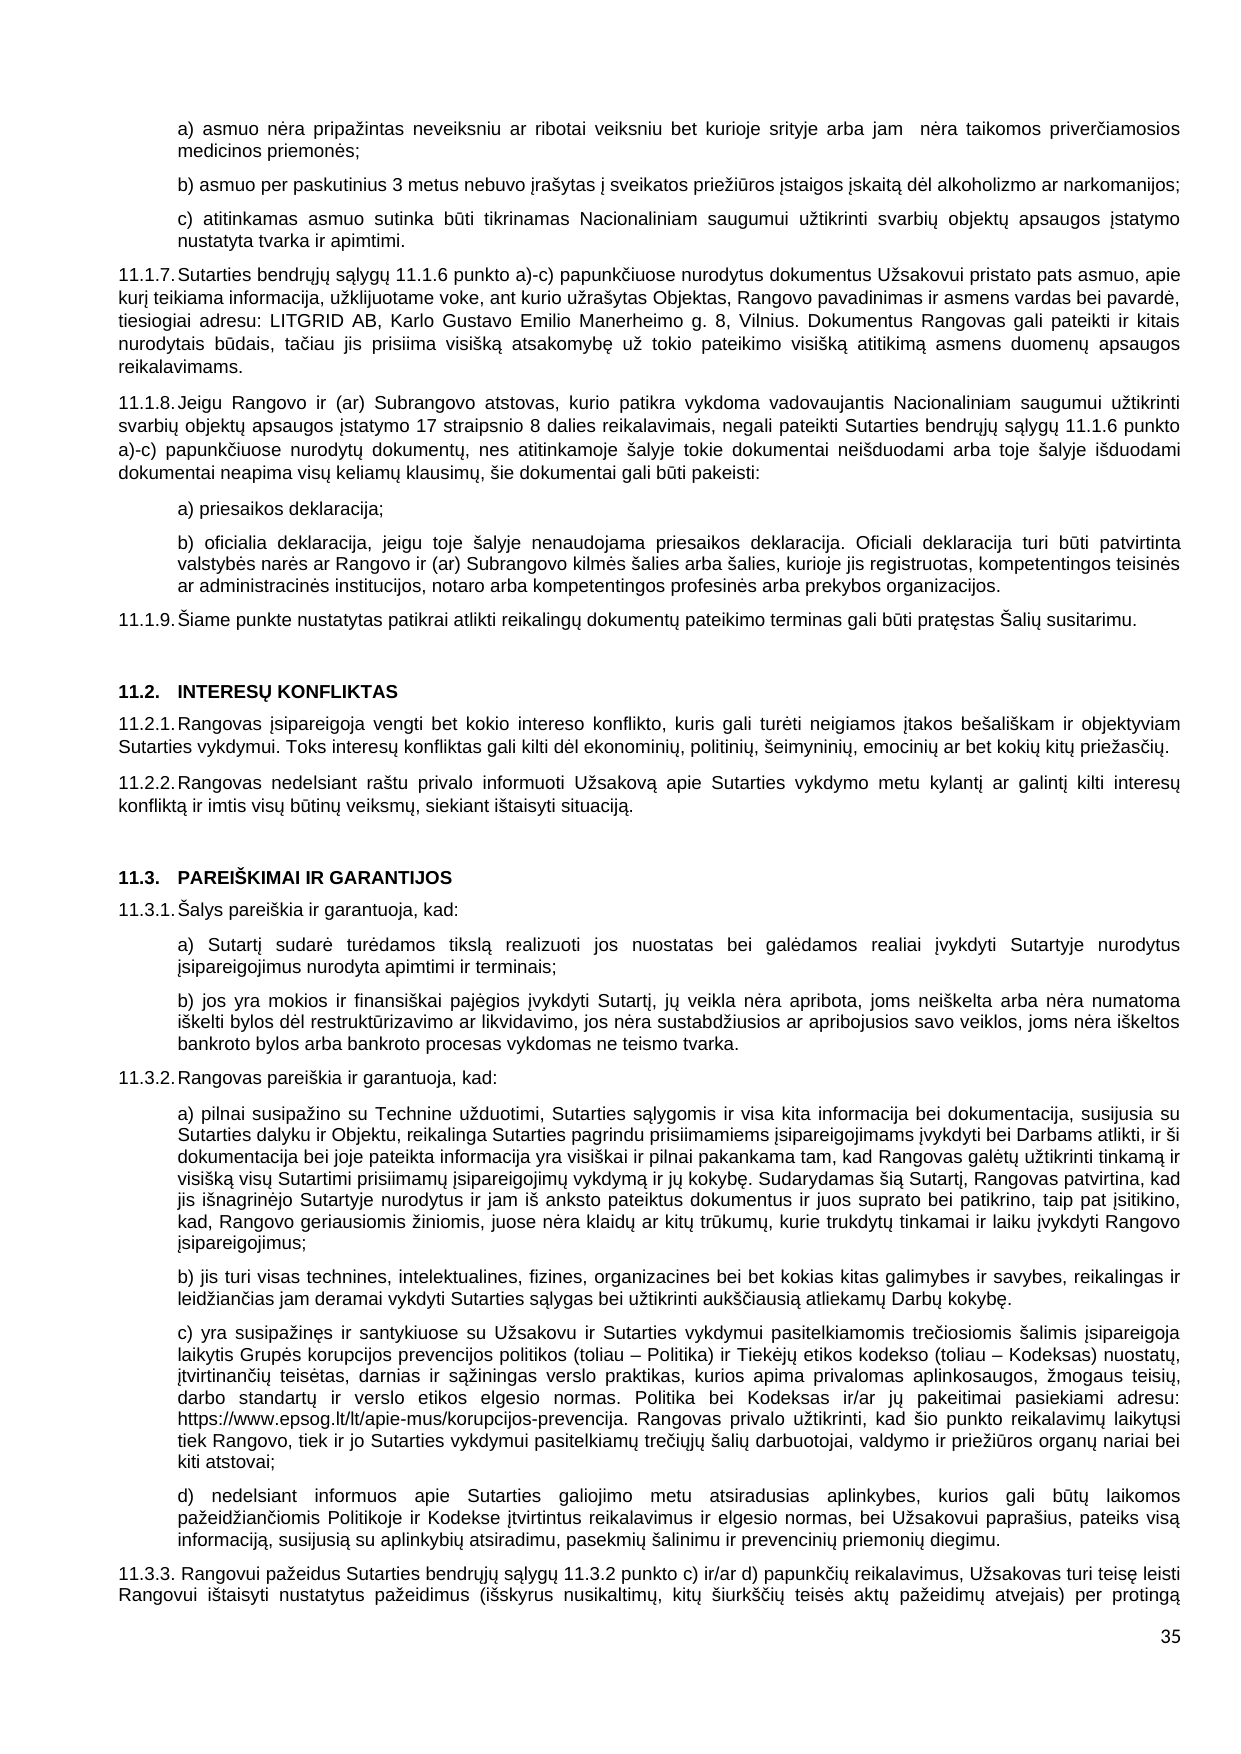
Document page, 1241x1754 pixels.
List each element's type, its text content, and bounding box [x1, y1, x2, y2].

text a) priesaikos deklaracija; [177, 497, 1181, 519]
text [118, 1562, 1181, 1606]
list Jeigu Rangovo ir (ar) Subrangovo atstovas, kurio patikra vykdoma vadovaujantis Nacionaliniam saugumui užtikrinti svarbių objektų apsaugos įstatymo 17 straipsnio 8 dalies reikalavimais, negali pateikti Sutarties bendrųjų sąlygų 11.1.6 punkto a)-c) papunkčiuose nurodytų dokumentų, nes atitinkamoje šalyje tokie dokumentai neišduodami arba toje šalyje išduodami dokumentai neapima visų keliamų klausimų, šie dokumentai gali būti pakeisti: [118, 392, 1181, 483]
text d) nedelsiant informuos apie Sutarties galiojimo metu atsiradusias aplinkybes, kurios gali būtų laikomos pažeidžiančiomis Politikoje ir Kodekse įtvirtintus reikalavimus ir elgesio normas, bei Užsakovui paprašius, pateiks visą informaciją, susijusią su aplinkybių atsiradimu, pasekmių šalinimu ir prevencinių priemonių diegimu. [177, 1485, 1181, 1550]
list Rangovas pareiškia ir garantuoja, kad: [118, 1067, 1181, 1088]
text c) atitinkamas asmuo sutinka būti tikrinamas Nacionaliniam saugumui užtikrinti svarbių objektų apsaugos įstatymo nustatyta tvarka ir apimtimi. [177, 208, 1181, 251]
list Šalys pareiškia ir garantuoja, kad: [118, 898, 1181, 920]
text b) asmuo per paskutinius 3 metus nebuvo įrašytas į sveikatos priežiūros įstaigos įskaitą dėl alkoholizmo ar narkomanijos; [177, 174, 1181, 195]
text a) asmuo nėra pripažintas neveiksniu ar ribotai veiksniu bet kurioje srityje arba jam nėra taikomos priverčiamosios medicinos priemonės; [177, 118, 1181, 161]
subtitle Pareiškimai ir garantijos [118, 867, 1181, 888]
text b) oficialia deklaracija, jeigu toje šalyje nenaudojama priesaikos deklaracija. Oficiali deklaracija turi būti patvirtinta valstybės narės ar Rangovo ir (ar) Subrangovo kilmės šalies arba šalies, kurioje jis registruotas, kompetentingos teisinės ar administracinės institucijos, notaro arba kompetentingos profesinės arba prekybos organizacijos. [177, 532, 1181, 596]
list Rangovas nedelsiant raštu privalo informuoti Užsakovą apie Sutarties vykdymo metu kylantį ar galintį kilti interesų konfliktą ir imtis visų būtinų veiksmų, siekiant ištaisyti situaciją. [118, 771, 1181, 816]
list Sutarties bendrųjų sąlygų 11.1.6 punkto a)-c) papunkčiuose nurodytus dokumentus Užsakovui pristato pats asmuo, apie kurį teikiama informacija, užklijuotame voke, ant kurio užrašytas Objektas, Rangovo pavadinimas ir asmens vardas bei pavardė, tiesiogiai adresu: LITGRID AB, Karlo Gustavo Emilio Manerheimo g. 8, Vilnius. Dokumentus Rangovas gali pateikti ir kitais nurodytais būdais, tačiau jis prisiima visišką atsakomybę už tokio pateikimo visišką atitikimą asmens duomenų apsaugos reikalavimams. [118, 263, 1181, 378]
text b) jis turi visas technines, intelektualines, fizines, organizacines bei bet kokias kitas galimybes ir savybes, reikalingas ir leidžiančias jam deramai vykdyti Sutarties sąlygas bei užtikrinti aukščiausią atliekamų Darbų kokybę. [177, 1266, 1181, 1309]
text a) Sutartį sudarė turėdamos tikslą realizuoti jos nuostatas bei galėdamos realiai įvykdyti Sutartyje nurodytus įsipareigojimus nurodyta apimtimi ir terminais; [177, 934, 1181, 977]
text b) jos yra mokios ir finansiškai pajėgios įvykdyti Sutartį, jų veikla nėra apribota, joms neiškelta arba nėra numatoma iškelti bylos dėl restruktūrizavimo ar likvidavimo, jos nėra sustabdžiusios ar apribojusios savo veiklos, joms nėra iškeltos bankroto bylos arba bankroto procesas vykdomas ne teismo tvarka. [177, 990, 1181, 1054]
list Rangovas įsipareigoja vengti bet kokio intereso konflikto, kuris gali turėti neigiamos įtakos bešališkam ir objektyviam Sutarties vykdymui. Toks interesų konfliktas gali kilti dėl ekonominių, politinių, šeimyninių, emocinių ar bet kokių kitų priežasčių. [118, 712, 1181, 757]
text c) yra susipažinęs ir santykiuose su Užsakovu ir Sutarties vykdymui pasitelkiamomis trečiosiomis šalimis įsipareigoja laikytis Grupės korupcijos prevencijos politikos (toliau – Politika) ir Tiekėjų etikos kodekso (toliau – Kodeksas) nuostatų, įtvirtinančių teisėtas, darnias ir sąžiningas verslo praktikas, kurios apima privalomas aplinkosaugos, žmogaus teisių, darbo standartų ir verslo etikos elgesio normas. Politika bei Kodeksas ir/ar jų pakeitimai pasiekiami adresu: https://www.epsog.lt/lt/apie-mus/korupcijos-prevencija. Rangovas privalo užtikrinti, kad šio punkto reikalavimų laikytųsi tiek Rangovo, tiek ir jo Sutarties vykdymui pasitelkiamų trečiųjų šalių darbuotojai, valdymo ir priežiūros organų nariai bei kiti atstovai; [177, 1322, 1181, 1473]
subtitle INTERESŲ KONFLIKTAS [118, 681, 1181, 702]
text a) pilnai susipažino su Technine užduotimi, Sutarties sąlygomis ir visa kita informacija bei dokumentacija, susijusia su Sutarties dalyku ir Objektu, reikalinga Sutarties pagrindu prisiimamiems įsipareigojimams įvykdyti bei Darbams atlikti, ir ši dokumentacija bei joje pateikta informacija yra visiškai ir pilnai pakankama tam, kad Rangovas galėtų užtikrinti tinkamą ir visišką visų Sutartimi prisiimamų įsipareigojimų vykdymą ir jų kokybę. Sudarydamas šią Sutartį, Rangovas patvirtina, kad jis išnagrinėjo Sutartyje nurodytus ir jam iš anksto pateiktus dokumentus ir juos suprato bei patikrino, taip pat įsitikino, kad, Rangovo geriausiomis žiniomis, juose nėra klaidų ar kitų trūkumų, kurie trukdytų tinkamai ir laiku įvykdyti Rangovo įsipareigojimus; [177, 1103, 1181, 1254]
list Šiame punkte nustatytas patikrai atlikti reikalingų dokumentų pateikimo terminas gali būti pratęstas Šalių susitarimu. [118, 609, 1181, 630]
